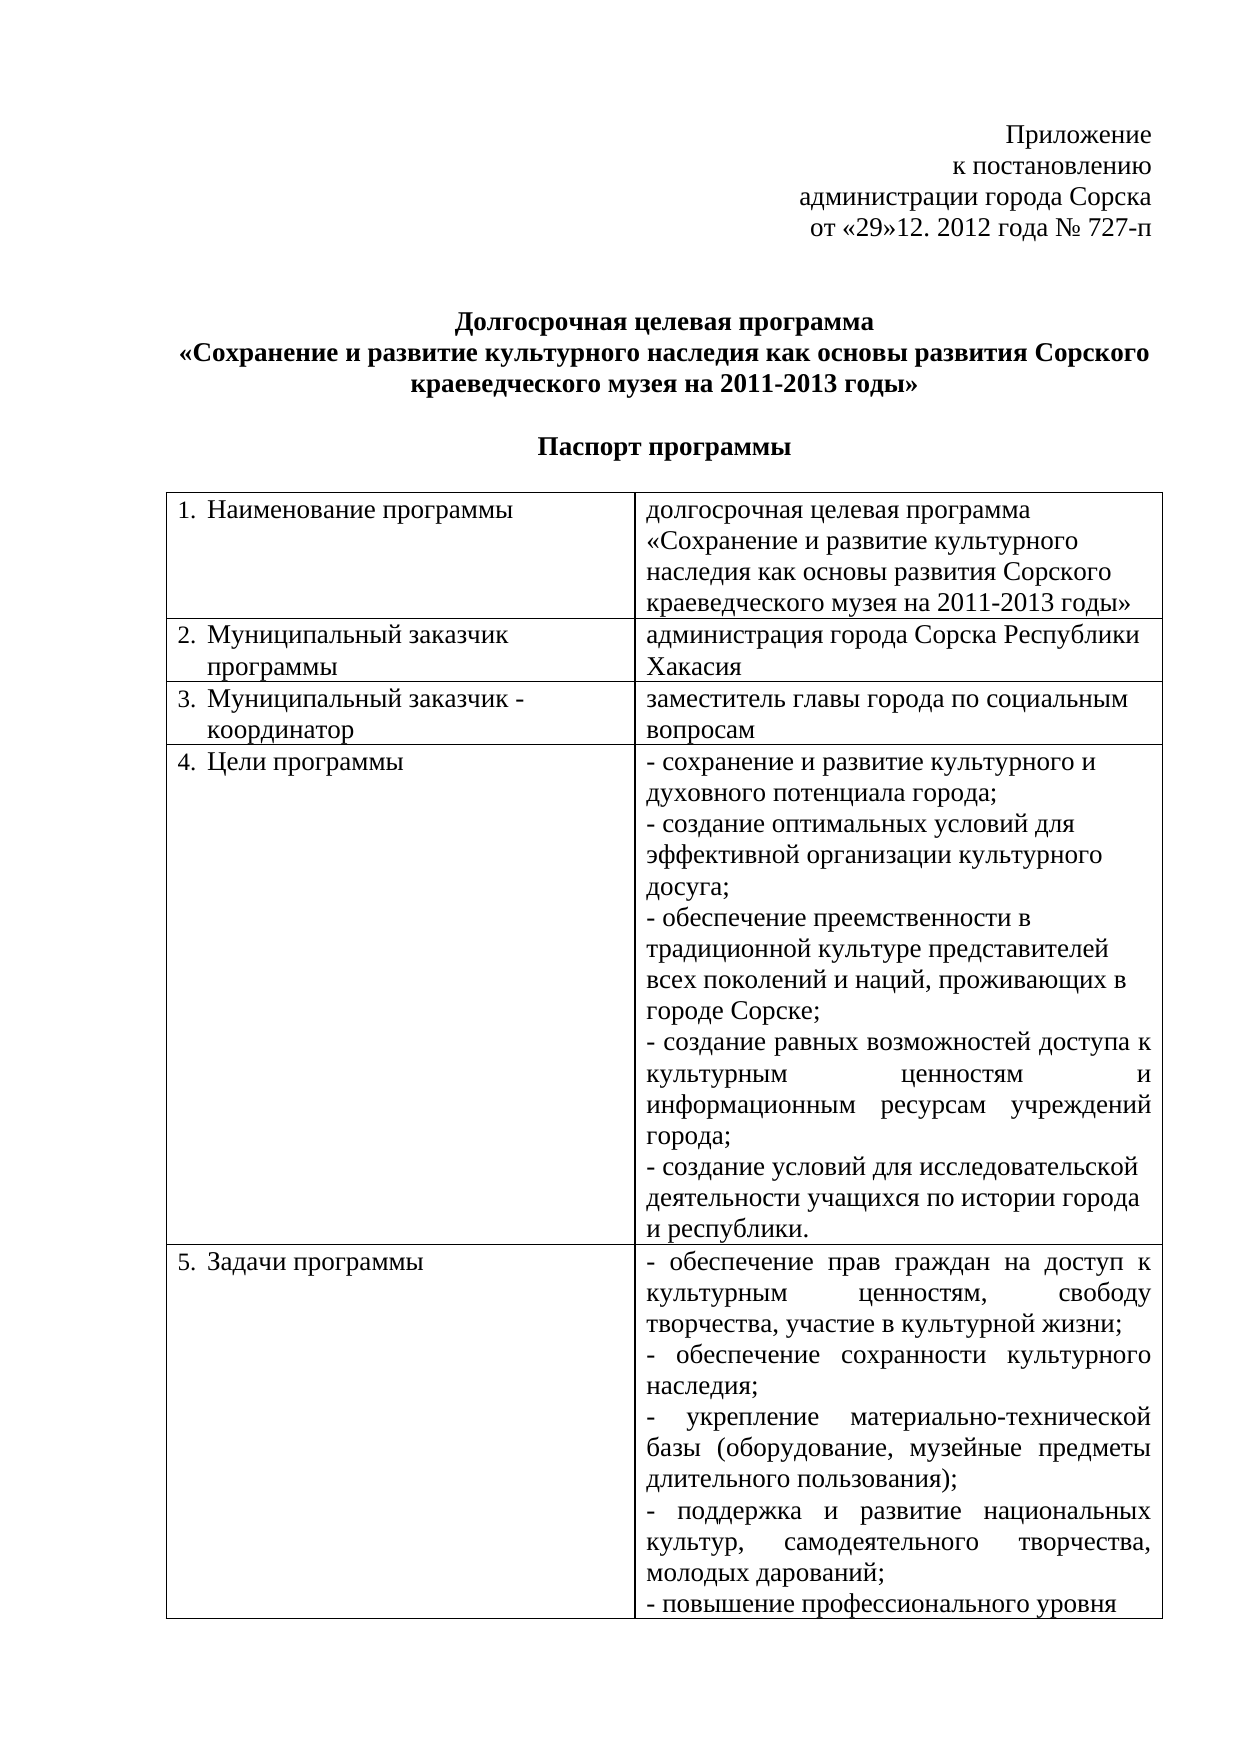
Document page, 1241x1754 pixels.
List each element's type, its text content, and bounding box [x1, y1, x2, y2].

table_cell заместитель главы города по социальным вопросам [636, 682, 1162, 744]
table_cell Цели программы [167, 745, 634, 1243]
table_header долгосрочная целевая программа «Сохранение и развитие культурного наследия как основы развития Сорского краеведческого музея на 2011-2013 годы» [636, 493, 1162, 617]
text «Сохранение и развитие культурного наследия как основы развития Сорского краеведческого музея на 2011-2013 годы» [177, 336, 1152, 398]
table_cell администрация города Сорска Республики Хакасия [636, 619, 1162, 681]
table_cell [636, 1245, 1162, 1618]
text Приложение [177, 118, 1152, 149]
text от «29»12. 2012 года № 727-п [177, 212, 1152, 243]
table_cell Муниципальный заказчик программы [167, 619, 634, 681]
table_cell - сохранение и развитие культурного и духовного потенциала города; - создание оптимальных условий для эффективной организации культурного досуга; - обеспечение преемственности в традиционной культуре представителей всех поколений и наций, проживающих в городе Сорске; - создание равных возможностей доступа к культурным ценностям и информационным ресурсам учреждений города; - создание условий для исследовательской деятельности учащихся по истории города и республики. [636, 745, 1162, 1243]
text Долгосрочная целевая программа [177, 305, 1152, 336]
table_cell Задачи программы [167, 1245, 634, 1618]
text Паспорт программы [177, 429, 1152, 461]
table_cell Муниципальный заказчик - координатор [167, 682, 634, 744]
text администрации города Сорска [177, 180, 1152, 212]
text к постановлению [177, 149, 1152, 180]
table_header Наименование программы [167, 493, 634, 617]
